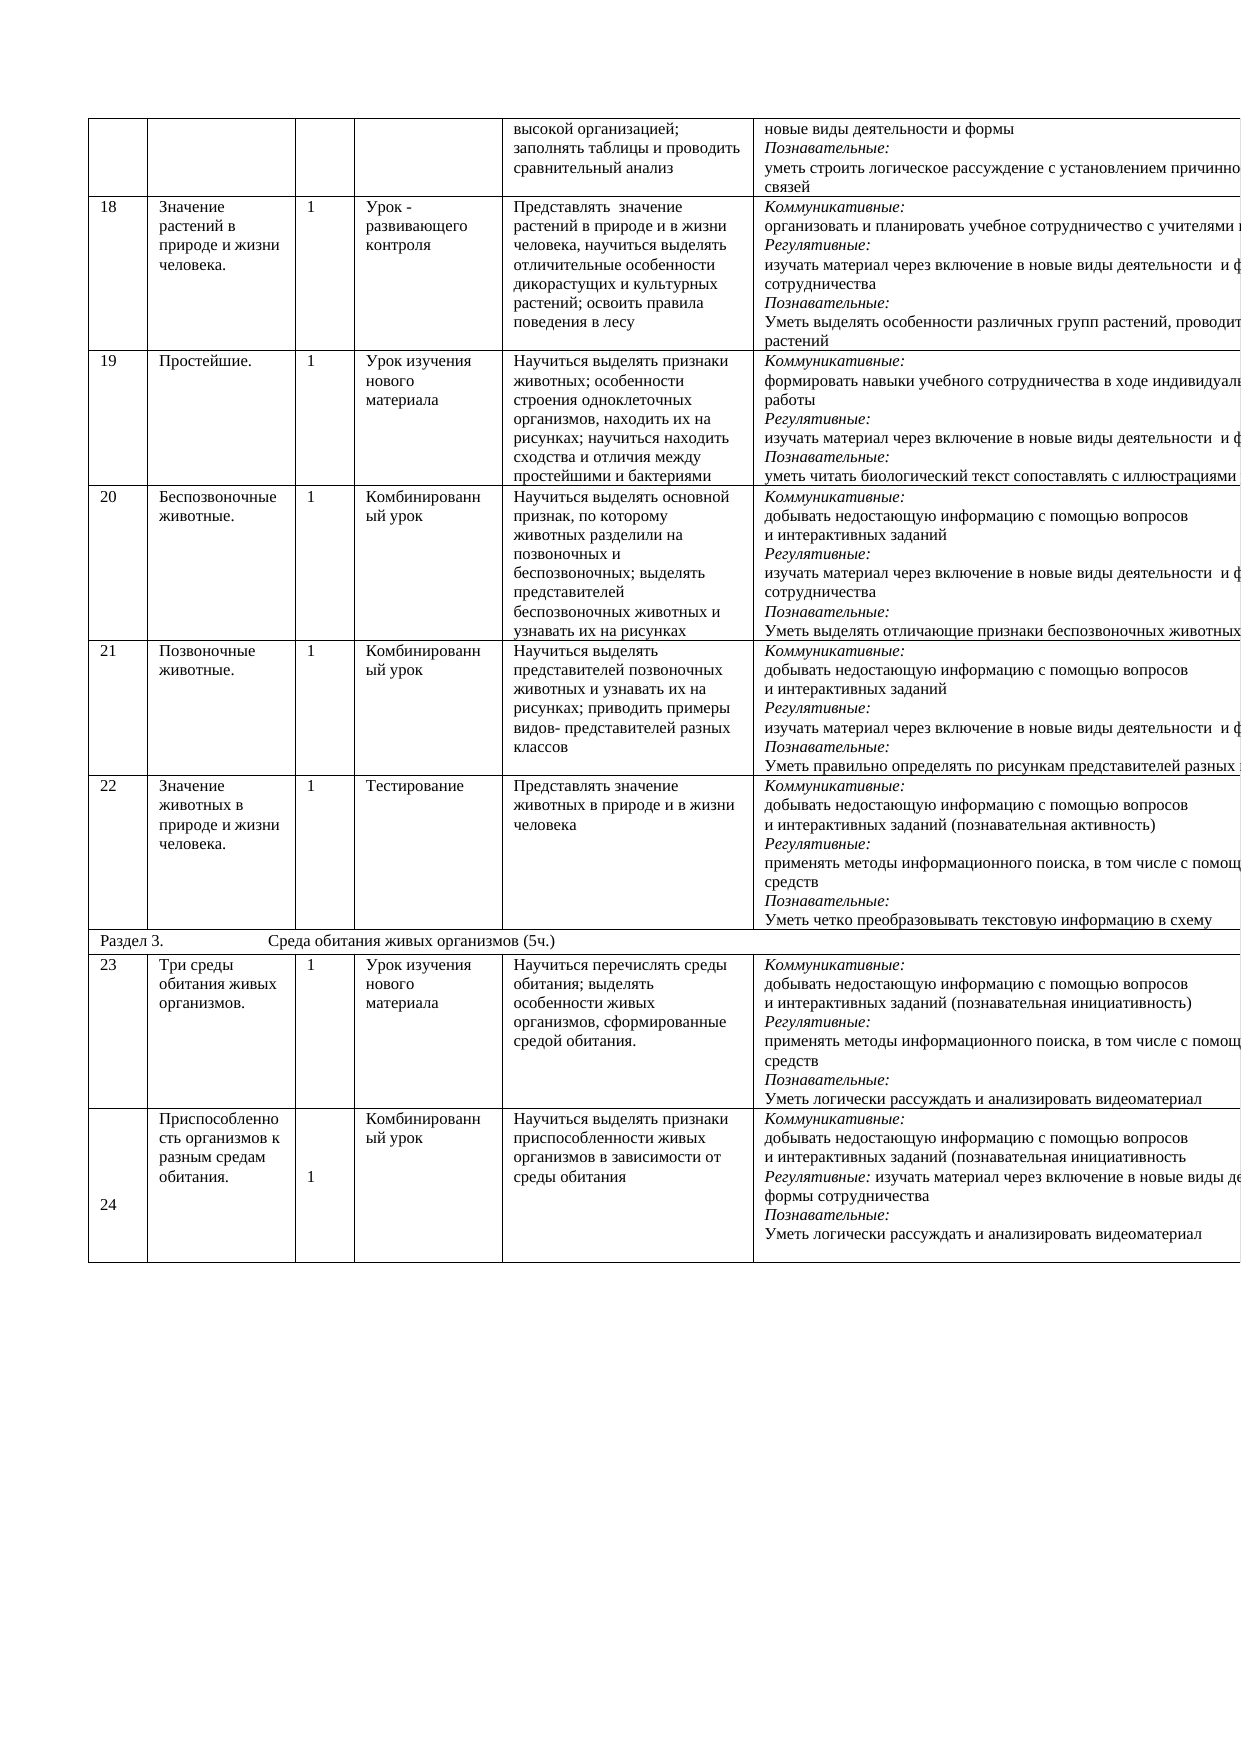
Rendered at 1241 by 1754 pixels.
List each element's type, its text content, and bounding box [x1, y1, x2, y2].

table_cell Простейшие. [148, 351, 295, 485]
table_cell 20 [89, 486, 147, 640]
table_cell 22 [89, 776, 147, 929]
table_cell 1 [296, 641, 354, 775]
table_cell Тестирование [355, 776, 502, 929]
table_cell 1 [296, 955, 354, 1108]
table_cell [754, 119, 1240, 196]
table_cell Коммуникативные: добывать недостающую информацию с помощью вопросов и интерактивных заданий (познавательная инициативность) Регулятивные: применять методы информационного поиска, в том числе с помощью компьютерных средств Познавательные: Уметь логически рассуждать и анализировать видеоматериал [754, 955, 1240, 1108]
table_cell 1 [296, 1109, 354, 1262]
table_cell Коммуникативные: формировать навыки учебного сотрудничества в ходе индивидуальной групповой работы Регулятивные: изучать материал через включение в новые виды деятельности и формы Познавательные: уметь читать биологический текст сопоставлять с иллюстрациями учебника [754, 351, 1240, 485]
table_cell Научиться перечислять среды обитания; выделять особенности живых организмов, сформированные средой обитания. [503, 955, 753, 1108]
table_cell Урок изучения нового материала [355, 351, 502, 485]
table_cell Урок изучения нового материала [355, 955, 502, 1108]
table_cell Научиться выделять признаки животных; особенности строения одноклеточных организмов, находить их на рисунках; научиться находить сходства и отличия между простейшими и бактериями [503, 351, 753, 485]
table_cell Три среды обитания живых организмов. [148, 955, 295, 1108]
table_cell 1 [296, 486, 354, 640]
table_cell Коммуникативные: организовать и планировать учебное сотрудничество с учителями и сверстниками Регулятивные: изучать материал через включение в новые виды деятельности и формы сотрудничества Познавательные: Уметь выделять особенности различных групп растений, проводить классификацию растений [754, 197, 1240, 350]
table_cell Значение животных в природе и жизни человека. [148, 776, 295, 929]
table_cell 19 [89, 351, 147, 485]
table_cell Беспозвоночные животные. [148, 486, 295, 640]
table_cell Научиться выделять признаки приспособленности живых организмов в зависимости от среды обитания [503, 1109, 753, 1262]
table_cell Научиться выделять представителей позвоночных животных и узнавать их на рисунках; приводить примеры видов- представителей разных классов [503, 641, 753, 775]
table_cell Раздел 3. Среда обитания живых организмов (5ч.) [89, 930, 1240, 953]
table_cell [355, 119, 502, 196]
table_cell Позвоночные животные. [148, 641, 295, 775]
table_cell Приспособленность организмов к разным средам обитания. [148, 1109, 295, 1262]
table_cell Комбинированный урок [355, 486, 502, 640]
table_cell Коммуникативные: добывать недостающую информацию с помощью вопросов и интерактивных заданий Регулятивные: изучать материал через включение в новые виды деятельности и формы Познавательные: Уметь правильно определять по рисункам представителей разных классов [754, 641, 1240, 775]
table_cell 1 [296, 197, 354, 350]
table_cell 1 [296, 351, 354, 485]
table_cell 1 [296, 776, 354, 929]
table_cell Коммуникативные: добывать недостающую информацию с помощью вопросов и интерактивных заданий (познавательная активность) Регулятивные: применять методы информационного поиска, в том числе с помощью компьютерных средств Познавательные: Уметь четко преобразовывать текстовую информацию в схему [754, 776, 1240, 929]
table_cell Коммуникативные: добывать недостающую информацию с помощью вопросов и интерактивных заданий (познавательная инициативность Регулятивные: изучать материал через включение в новые виды деятельности и формы сотрудничества Познавательные: Уметь логически рассуждать и анализировать видеоматериал [754, 1109, 1240, 1262]
table_cell Представлять значение животных в природе и в жизни человека [503, 776, 753, 929]
table_cell 1 [296, 119, 354, 196]
table_cell Значение растений в природе и жизни человека. [148, 197, 295, 350]
table_cell Урок -развивающего контроля [355, 197, 502, 350]
table_cell Коммуникативные: добывать недостающую информацию с помощью вопросов и интерактивных заданий Регулятивные: изучать материал через включение в новые виды деятельности и формы сотрудничества Познавательные: Уметь выделять отличающие признаки беспозвоночных животных [754, 486, 1240, 640]
table_cell 24 [89, 1109, 147, 1262]
table_cell 23 [89, 955, 147, 1108]
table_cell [503, 119, 753, 196]
table_cell Представлять значение растений в природе и в жизни человека, научиться выделять отличительные особенности дикорастущих и культурных растений; освоить правила поведения в лесу [503, 197, 753, 350]
table_cell 18 [89, 197, 147, 350]
table_cell 21 [89, 641, 147, 775]
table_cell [148, 119, 295, 196]
table_cell Комбинированный урок [355, 641, 502, 775]
table_cell Комбинированный урок [355, 1109, 502, 1262]
table_cell 17 [89, 119, 147, 196]
table_cell Научиться выделять основной признак, по которому животных разделили на позвоночных и беспозвоночных; выделять представителей беспозвоночных животных и узнавать их на рисунках [503, 486, 753, 640]
